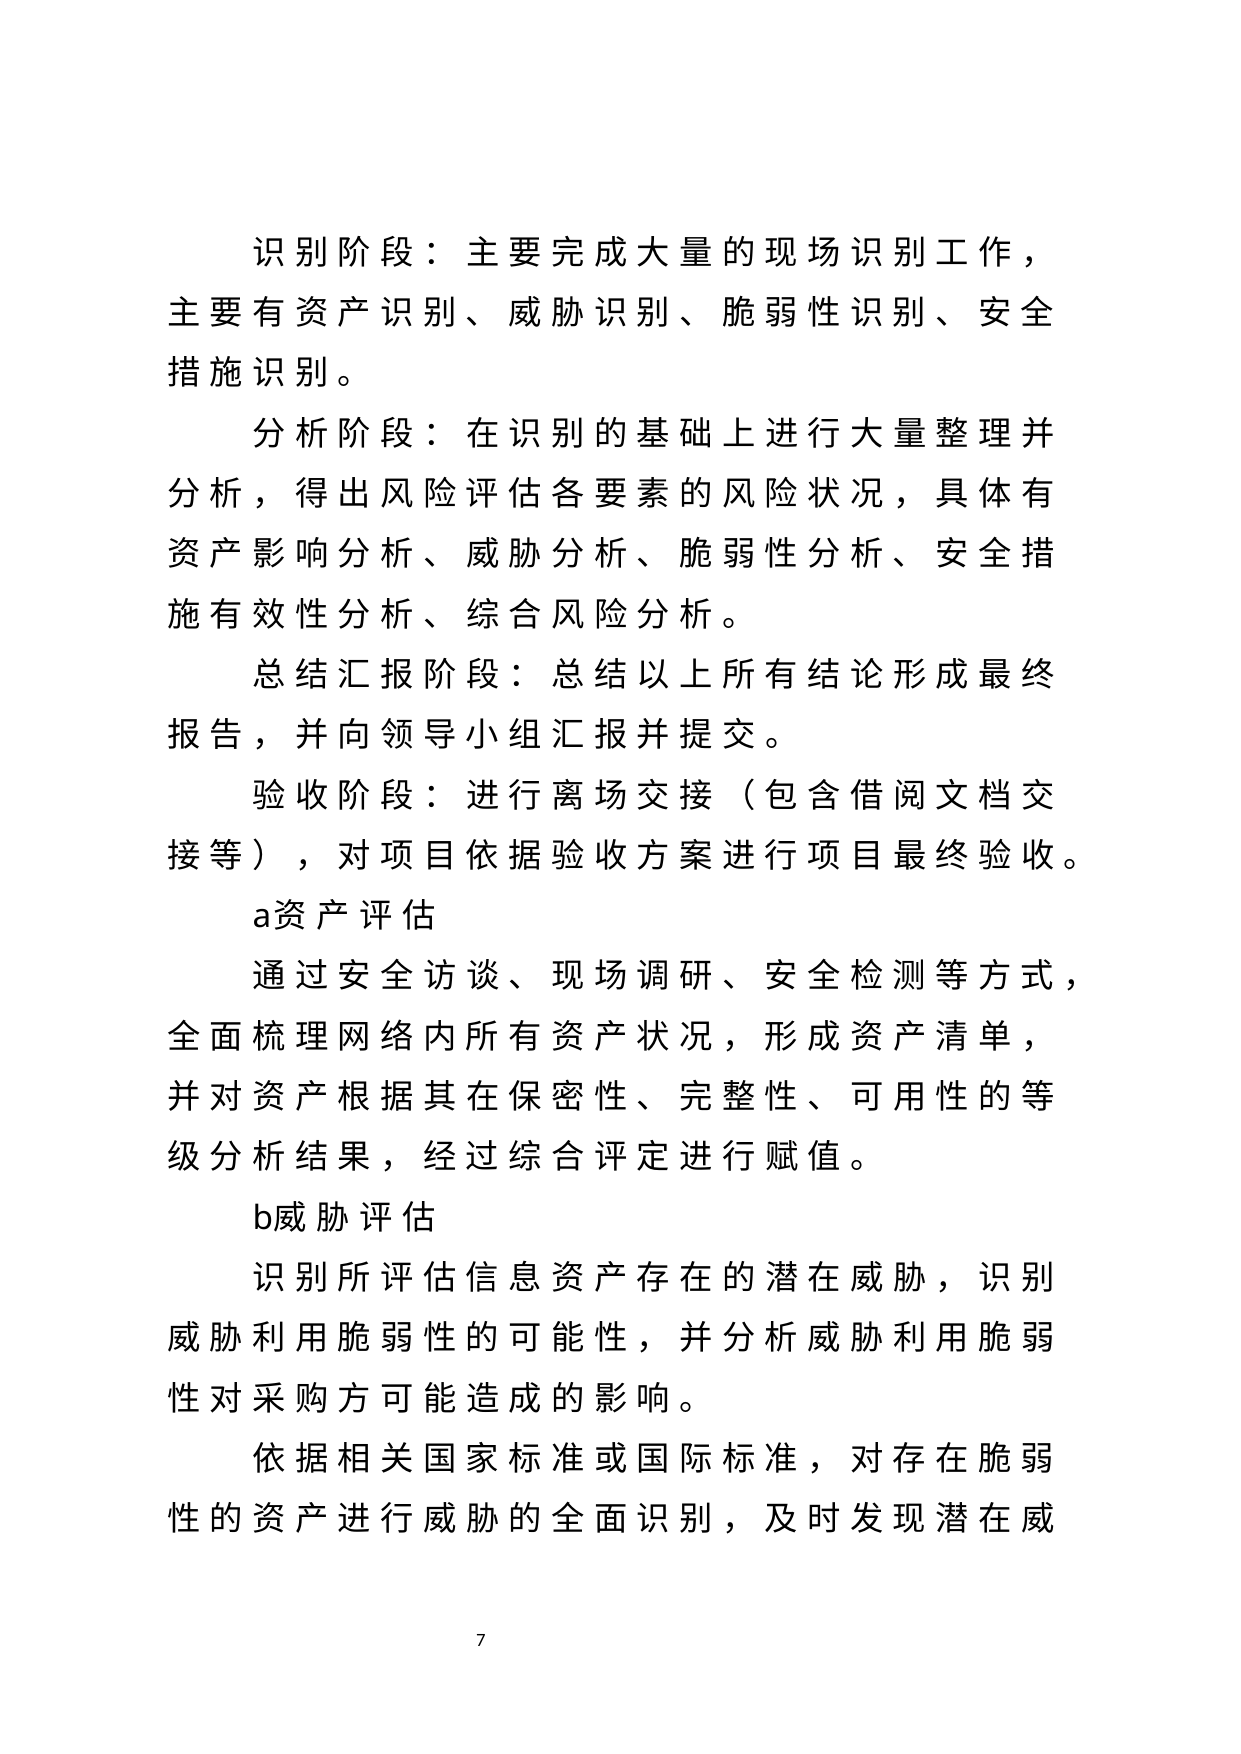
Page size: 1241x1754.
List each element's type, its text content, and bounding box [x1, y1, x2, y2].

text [167, 1426, 1085, 1546]
text 分析阶段：在识别的基础上进行大量整理并分析，得出风险评估各要素的风险状况，具体有资产影响分析、威胁分析、脆弱性分析、安全措施有效性分析、综合风险分析。 [167, 400, 1085, 642]
text 总结汇报阶段：总结以上所有结论形成最终报告，并向领导小组汇报并提交。 [167, 642, 1085, 762]
text 识别所评估信息资产存在的潜在威胁，识别威胁利用脆弱性的可能性，并分析威胁利用脆弱性对采购方可能造成的影响。 [167, 1245, 1085, 1426]
text a资产评估 [167, 883, 1085, 943]
text 识别阶段：主要完成大量的现场识别工作，主要有资产识别、威胁识别、脆弱性识别、安全措施识别。 [167, 219, 1085, 400]
text 验收阶段：进行离场交接（包含借阅文档交接等），对项目依据验收方案进行项目最终验收。 [167, 762, 1085, 883]
text b威胁评估 [167, 1184, 1085, 1245]
text 通过安全访谈、现场调研、安全检测等方式，全面梳理网络内所有资产状况，形成资产清单，并对资产根据其在保密性、完整性、可用性的等级分析结果，经过综合评定进行赋值。 [167, 943, 1085, 1184]
